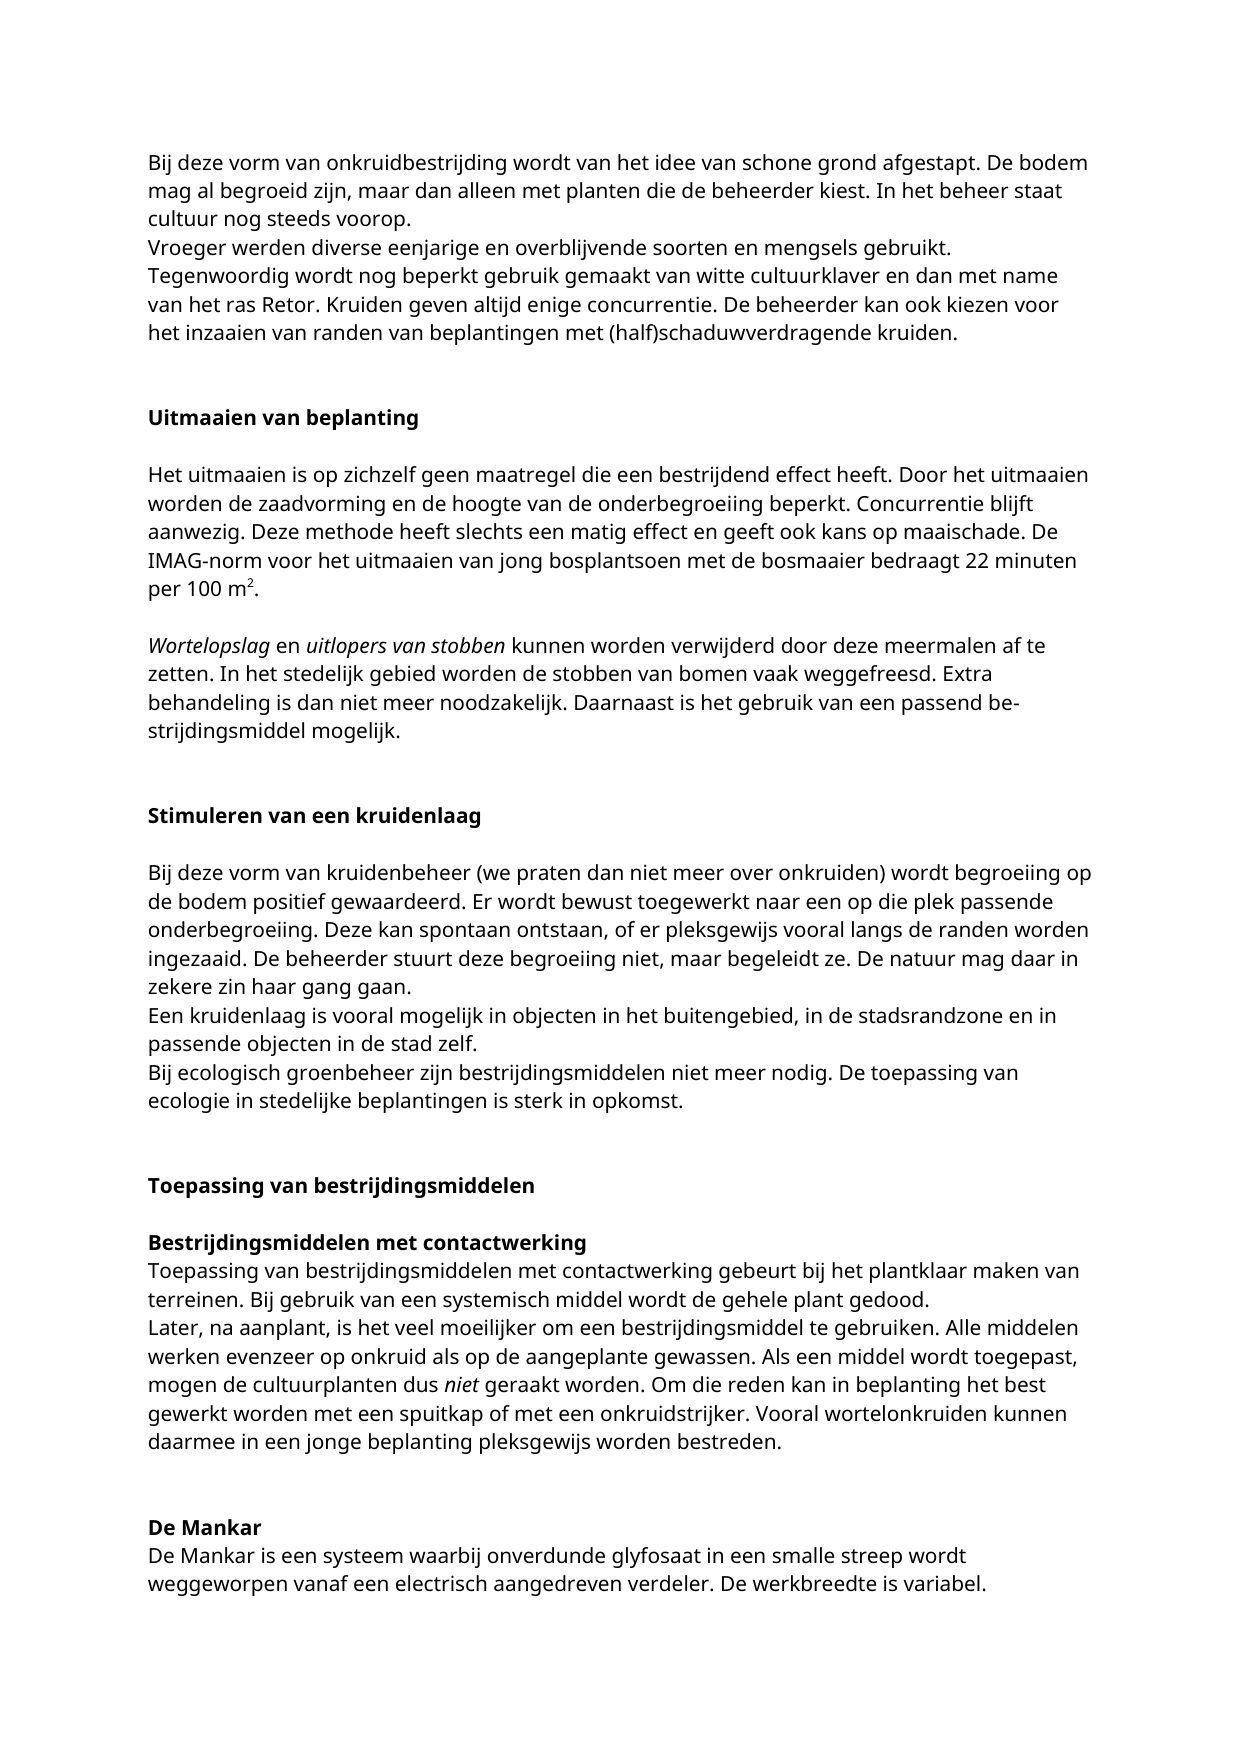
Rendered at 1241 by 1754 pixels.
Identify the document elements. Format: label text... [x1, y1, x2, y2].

text Toepassing van bestrijdingsmiddelen [148, 1171, 1093, 1200]
text Stimuleren van een kruidenlaag [148, 802, 1093, 830]
text Bij ecologisch groenbeheer zijn bestrijdingsmiddelen niet meer nodig. De toepassing van ecologie in stedelijke beplantingen is sterk in opkomst. [148, 1058, 1093, 1114]
text Uitmaaien van beplanting [148, 403, 1093, 432]
subtitle De Mankar [148, 1513, 1093, 1541]
text Vroeger werden diverse eenjarige en overblijvende soorten en mengsels gebruikt. Tegenwoordig wordt nog beperkt gebruik gemaakt van witte cultuurklaver en dan met name van het ras Retor. Kruiden geven altijd enige concurrentie. De beheerder kan ook kiezen voor het inzaaien van randen van beplantingen met (half)schaduwverdragende kruiden. [148, 233, 1093, 347]
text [148, 1541, 1093, 1598]
text Bij deze vorm van kruidenbeheer (we praten dan niet meer over onkruiden) wordt begroeiing op de bodem positief gewaardeerd. Er wordt bewust toegewerkt naar een op die plek passende onderbegroeiing. Deze kan spontaan ontstaan, of er pleksgewijs vooral langs de randen worden ingezaaid. De beheerder stuurt deze begroeiing niet, maar begeleidt ze. De natuur mag daar in zekere zin haar gang gaan. [148, 858, 1093, 1001]
text Wortelopslag en uitlopers van stobben kunnen worden verwijderd door deze meermalen af te zetten. In het stedelijk gebied worden de stobben van bomen vaak weggefreesd. Extra behandeling is dan niet meer noodzakelijk. Daarnaast is het gebruik van een passend bestrijdingsmiddel mogelijk. [148, 631, 1093, 745]
text Het uitmaaien is op zichzelf geen maatregel die een bestrijdend effect heeft. Door het uitmaaien worden de zaadvorming en de hoogte van de onderbegroeiing beperkt. Concurrentie blijft aanwezig. Deze methode heeft slechts een matig effect en geeft ook kans op maaischade. De IMAG-norm voor het uitmaaien van jong bosplantsoen met de bosmaaier bedraagt 22 minuten per 100 m2. [148, 460, 1093, 603]
text Toepassing van bestrijdingsmiddelen met contactwerking gebeurt bij het plantklaar maken van terreinen. Bij gebruik van een systemisch middel wordt de gehele plant gedood. [148, 1257, 1093, 1313]
text Een kruidenlaag is vooral mogelijk in objecten in het buitengebied, in de stadsrandzone en in passende objecten in de stad zelf. [148, 1001, 1093, 1058]
text Bij deze vorm van onkruidbestrijding wordt van het idee van schone grond afgestapt. De bodem mag al begroeid zijn, maar dan alleen met planten die de beheerder kiest. In het beheer staat cultuur nog steeds voorop. [148, 148, 1093, 233]
text Bestrijdingsmiddelen met contactwerking [148, 1228, 1093, 1257]
text Later, na aanplant, is het veel moeilijker om een bestrijdingsmiddel te gebruiken. Alle middelen werken evenzeer op onkruid als op de aangeplante gewassen. Als een middel wordt toegepast, mogen de cultuurplanten dus niet geraakt worden. Om die reden kan in beplanting het best gewerkt worden met een spuitkap of met een onkruidstrijker. Vooral wortelonkruiden kunnen daarmee in een jonge beplanting pleksgewijs worden bestreden. [148, 1313, 1093, 1456]
